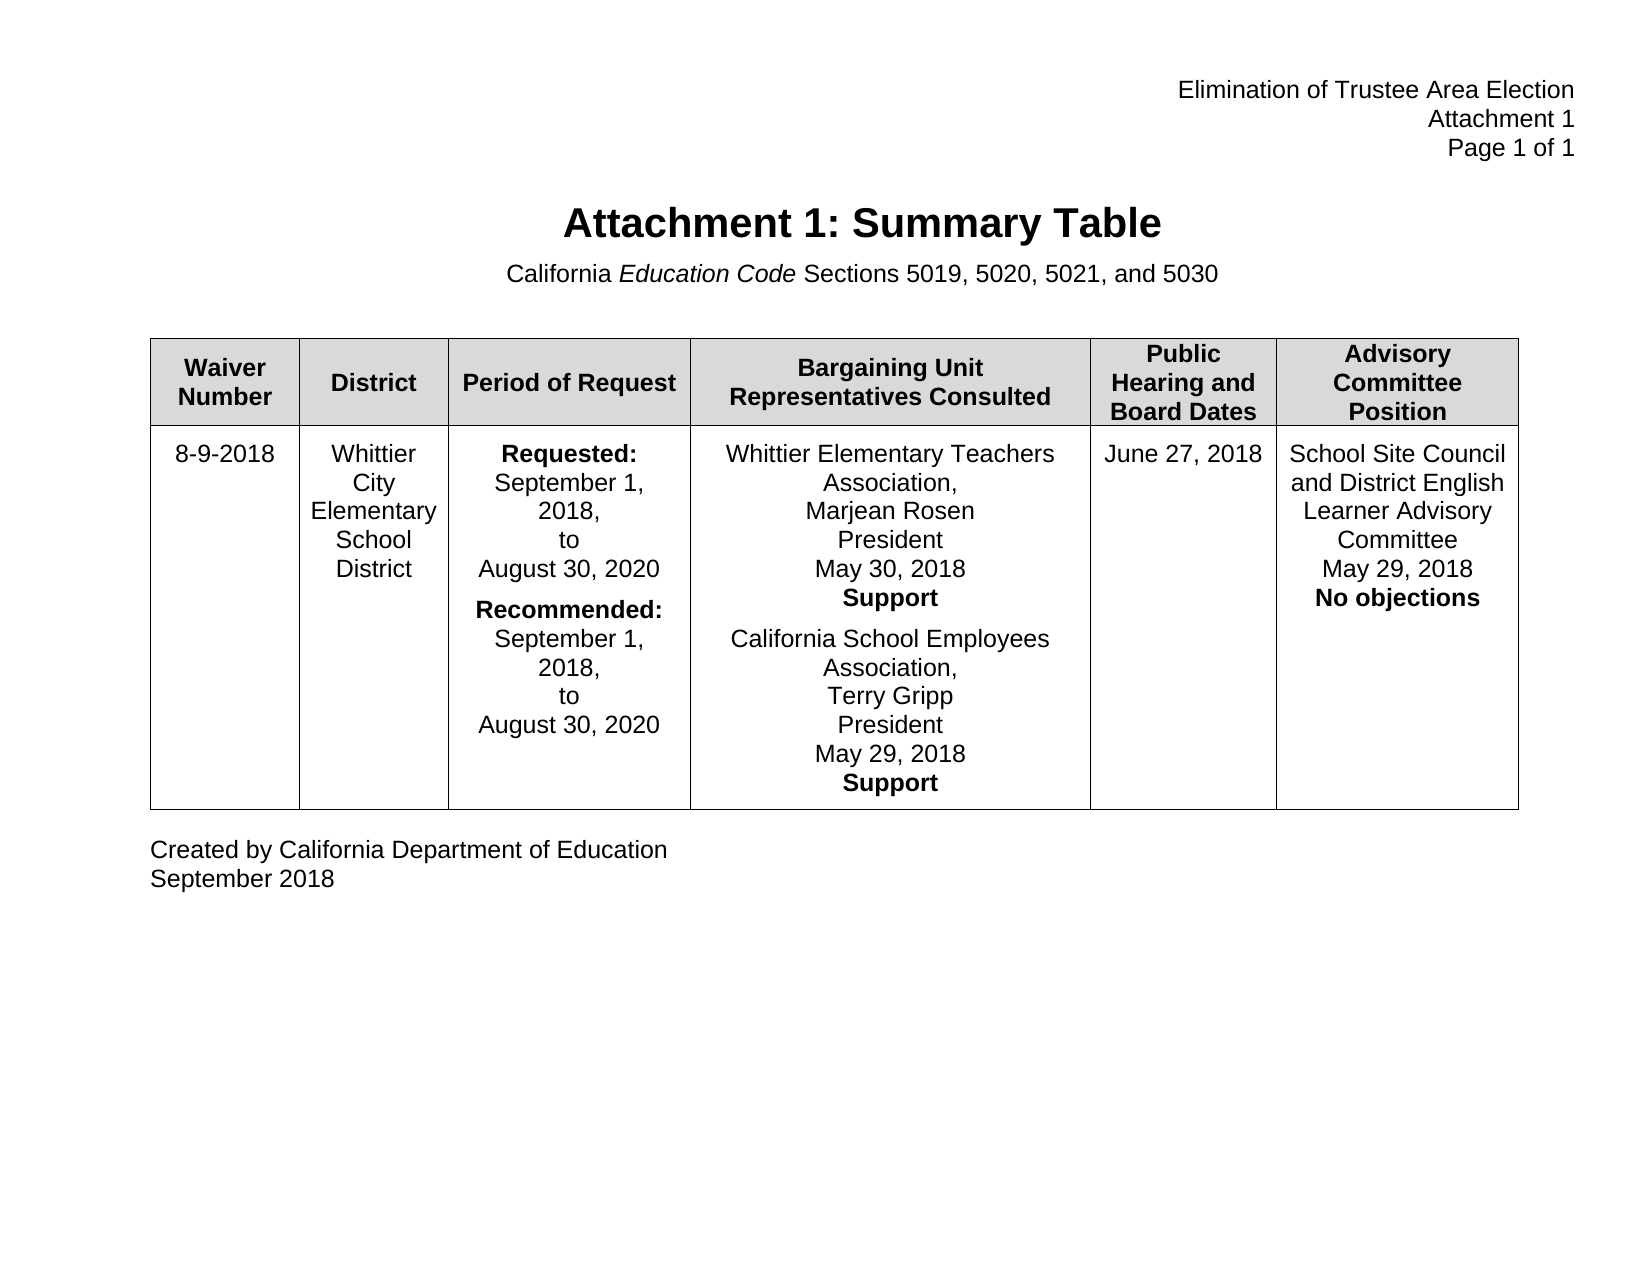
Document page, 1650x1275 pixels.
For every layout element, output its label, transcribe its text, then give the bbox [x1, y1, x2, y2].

table_header Public Hearing and Board Dates [1091, 339, 1276, 425]
table_header Period of Request [449, 339, 690, 425]
text California Education Code Sections 5019, 5020, 5021, and 5030 [150, 259, 1575, 288]
table_cell June 27, 2018 [1091, 426, 1276, 809]
text Created by California Department of Education September 2018 [150, 835, 1575, 892]
table_cell 8-9-2018 [151, 426, 299, 809]
table_header Bargaining Unit Representatives Consulted [691, 339, 1090, 425]
table_header District [300, 339, 448, 425]
table_cell Whittier Elementary Teachers Association, Marjean Rosen President May 30, 2018 Support California School Employees Association, Terry Gripp President May 29, 2018 Support [691, 426, 1090, 809]
table_header Waiver Number [151, 339, 299, 425]
table_header Advisory Committee Position [1277, 339, 1518, 425]
subtitle Attachment 1: Summary Table [150, 199, 1575, 247]
table_cell School Site Council and District English Learner Advisory Committee May 29, 2018 No objections [1277, 426, 1518, 809]
table_cell Requested: September 1, 2018, to August 30, 2020 Recommended: September 1, 2018, to August 30, 2020 [449, 426, 690, 809]
table_cell Whittier City Elementary School District [300, 426, 448, 809]
